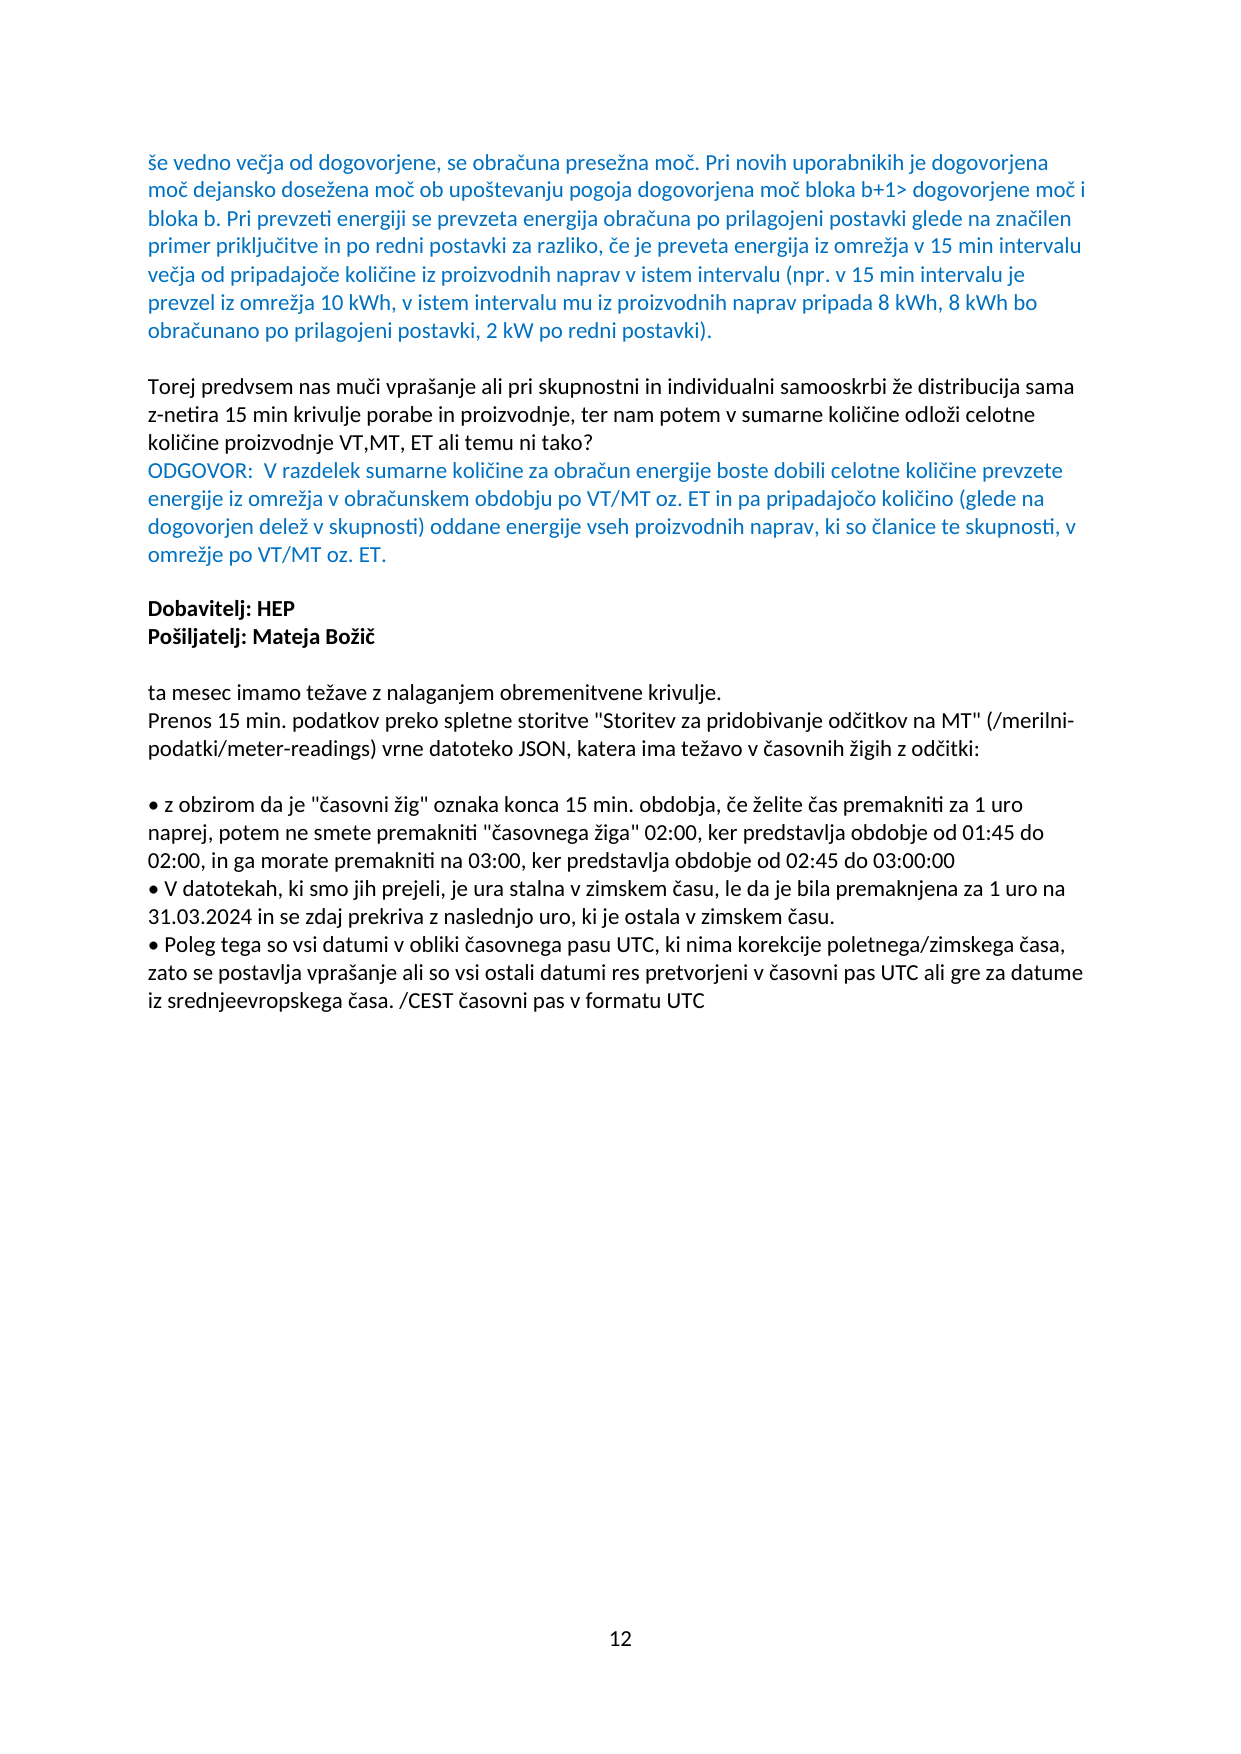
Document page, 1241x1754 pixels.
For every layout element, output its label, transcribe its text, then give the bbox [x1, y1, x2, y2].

text ta mesec imamo težave z nalaganjem obremenitvene krivulje. [148, 678, 1093, 706]
text • Poleg tega so vsi datumi v obliki časovnega pasu UTC, ki nima korekcije poletnega/zimskega časa, zato se postavlja vprašanje ali so vsi ostali datumi res pretvorjeni v časovni pas UTC ali gre za datume iz srednjeevropskega časa. /CEST časovni pas v formatu UTC [148, 931, 1093, 1014]
text Torej predvsem nas muči vprašanje ali pri skupnostni in individualni samooskrbi že distribucija sama z-netira 15 min krivulje porabe in proizvodnje, ter nam potem v sumarne količine odloži celotne količine proizvodnje VT,MT, ET ali temu ni tako? [148, 372, 1093, 456]
text Prenos 15 min. podatkov preko spletne storitve "Storitev za pridobivanje odčitkov na MT" (/merilni-podatki/meter-readings) vrne datoteko JSON, katera ima težavo v časovnih žigih z odčitki: [148, 706, 1093, 762]
text Pošiljatelj: Mateja Božič [148, 622, 1093, 650]
text • V datotekah, ki smo jih prejeli, je ura stalna v zimskem času, le da je bila premaknjena za 1 uro na 31.03.2024 in se zdaj prekriva z naslednjo uro, ki je ostala v zimskem času. [148, 874, 1093, 931]
text ODGOVOR: V razdelek sumarne količine za obračun energije boste dobili celotne količine prevzete energije iz omrežja v obračunskem obdobju po VT/MT oz. ET in pa pripadajočo količino (glede na dogovorjen delež v skupnosti) oddane energije vseh proizvodnih naprav, ki so članice te skupnosti, v omrežje po VT/MT oz. ET. [148, 456, 1093, 568]
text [148, 148, 1093, 344]
text Dobavitelj: HEP [148, 594, 1093, 622]
text • z obzirom da je "časovni žig" oznaka konca 15 min. obdobja, če želite čas premakniti za 1 uro naprej, potem ne smete premakniti "časovnega žiga" 02:00, ker predstavlja obdobje od 01:45 do 02:00, in ga morate premakniti na 03:00, ker predstavlja obdobje od 02:45 do 03:00:00 [148, 790, 1093, 874]
